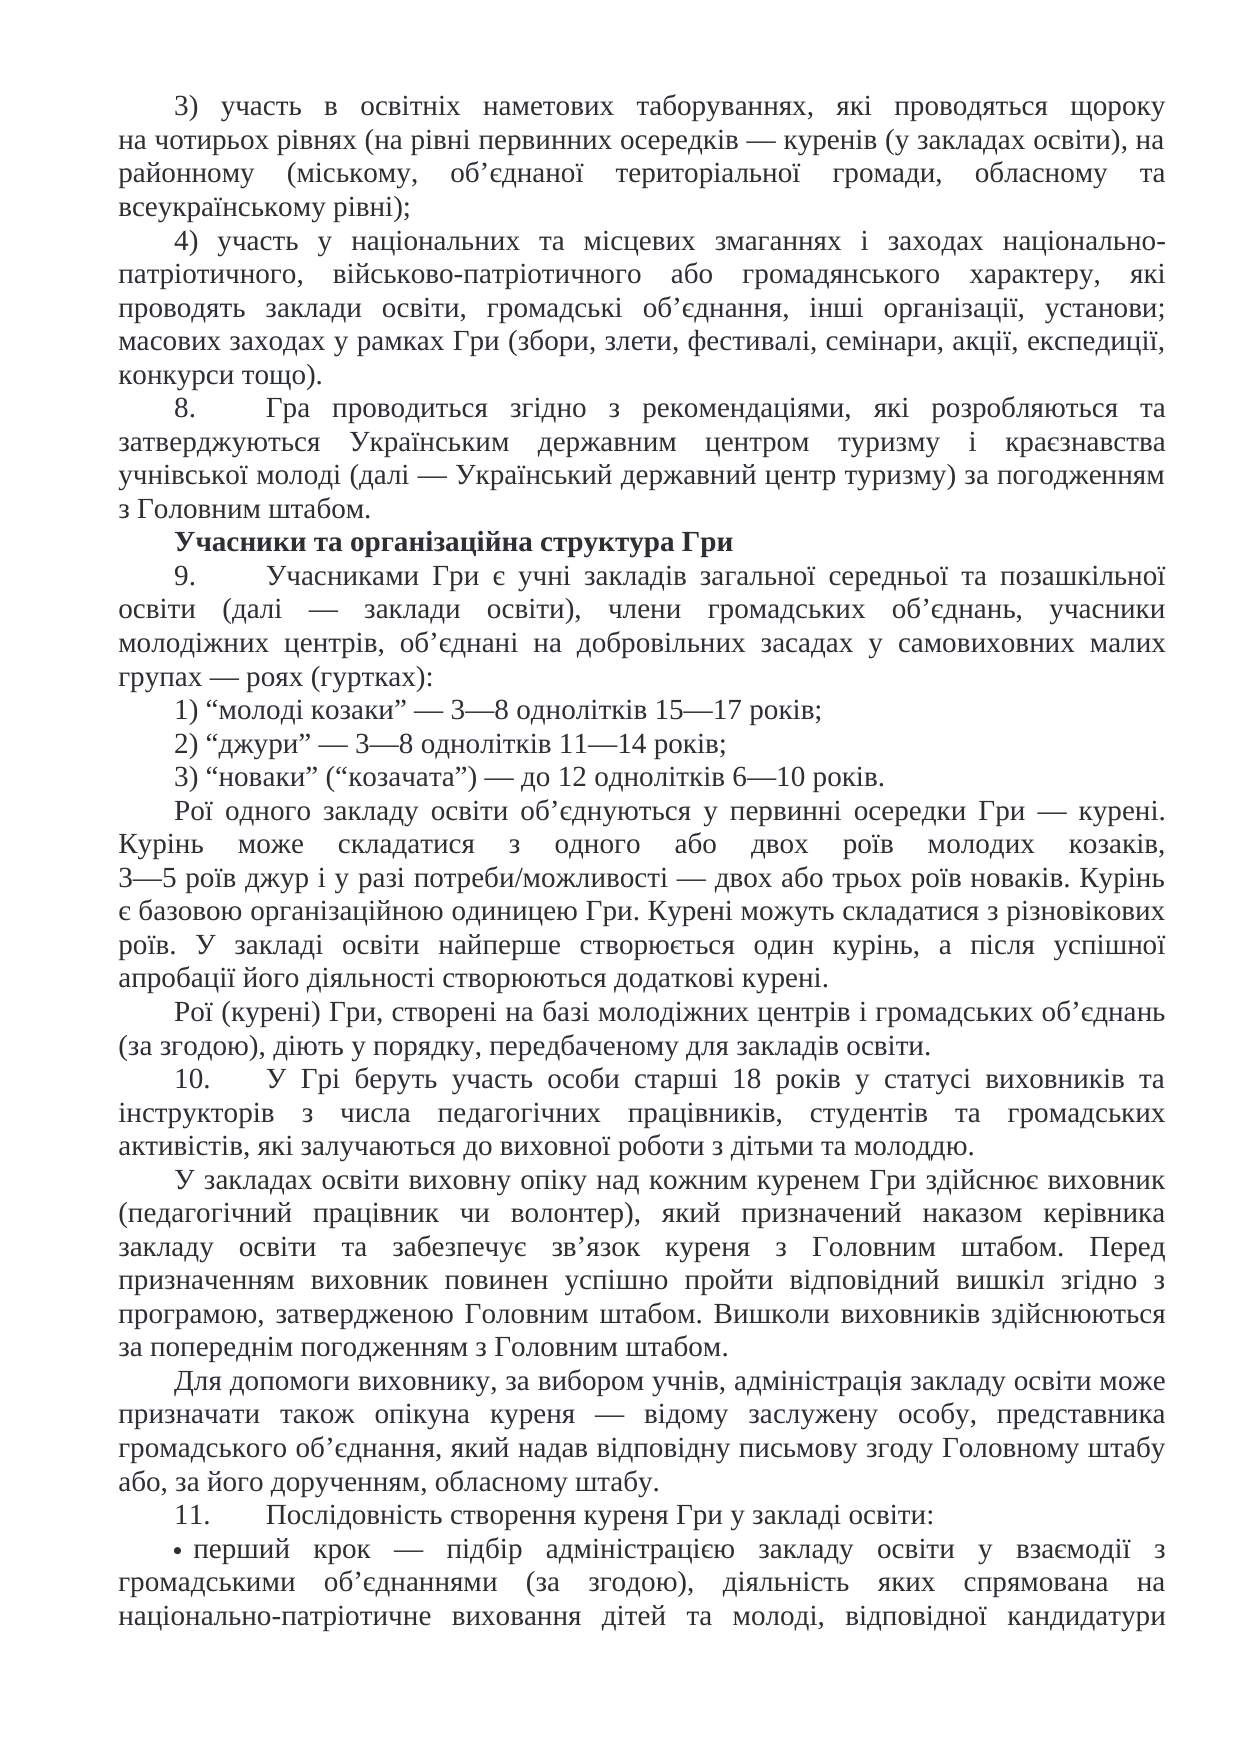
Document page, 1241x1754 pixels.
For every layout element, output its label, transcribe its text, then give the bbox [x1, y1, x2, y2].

text У закладах освіти виховну опіку над кожним куренем Гри здійснює виховник (педагогічний працівник чи волонтер), який призначений наказом керівника закладу освіти та забезпечує зв’язок куреня з Головним штабом. Перед призначенням виховник повинен успішно пройти відповідний вишкіл згідно з програмою, затвердженою Головним штабом. Вишколи виховників здійснюються за попереднім погодженням з Головним штабом. [118, 1162, 1167, 1363]
text Для допомоги виховнику, за вибором учнів, адміністрація закладу освіти може призначати також опікуна куреня — відому заслужену особу, представника громадського об’єднання, який надав відповідну письмову згоду Головному штабу або, за його дорученням, обласному штабу. [118, 1363, 1167, 1497]
text 4) участь у національних та місцевих змаганнях і заходах національно-патріотичного, військово-патріотичного або громадянського характеру, які проводять заклади освіти, громадські об’єднання, інші організації, установи; масових заходах у рамках Гри (збори, злети, фестивалі, семінари, акції, експедиції, конкурси тощо). [118, 223, 1167, 390]
text 2) “джури” — 3—8 однолітків 11—14 років; [118, 726, 1167, 759]
text 3) “новаки” (“козачата”) — до 12 однолітків 6—10 років. [118, 759, 1167, 793]
list Учасниками Гри є учні закладів загальної середньої та позашкільної освіти (далі — заклади освіти), члени громадських об’єднань, учасники молодіжних центрів, об’єднані на добровільних засадах у самовиховних малих групах — роях (гуртках): [118, 558, 1167, 692]
list У Грі беруть участь особи старші 18 років у статусі виховників та інструкторів з числа педагогічних працівників, студентів та громадських активістів, які залучаються до виховної роботи з дітьми та молоддю. [118, 1061, 1167, 1162]
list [118, 1531, 1167, 1631]
text 1) “молоді козаки” — 3—8 однолітків 15—17 років; [118, 692, 1167, 726]
text Рої одного закладу освіти об’єднуються у первинні осередки Гри — курені. Курінь може складатися з одного або двох роїв молодих козаків, 3—5 роїв джур і у разі потреби/можливості — двох або трьох роїв новаків. Курінь є базовою організаційною одиницею Гри. Курені можуть складатися з різновікових роїв. У закладі освіти найперше створюється один курінь, а після успішної апробації його діяльності створюються додаткові курені. [118, 793, 1167, 994]
list Гра проводиться згідно з рекомендаціями, які розробляються та затверджуються Українським державним центром туризму і краєзнавства учнівської молоді (далі — Український державний центр туризму) за погодженням з Головним штабом. [118, 390, 1167, 524]
list Послідовність створення куреня Гри у закладі освіти: [118, 1497, 1167, 1531]
text 3) участь в освітніх наметових таборуваннях, які проводяться щороку на чотирьох рівнях (на рівні первинних осередків — куренів (у закладах освіти), на районному (міському, об’єднаної територіальної громади, обласному та всеукраїнському рівні); [118, 88, 1167, 223]
text Рої (курені) Гри, створені на базі молодіжних центрів і громадських об’єднань (за згодою), діють у порядку, передбаченому для закладів освіти. [118, 994, 1167, 1061]
text Учасники та організаційна структура Гри [118, 524, 1167, 558]
